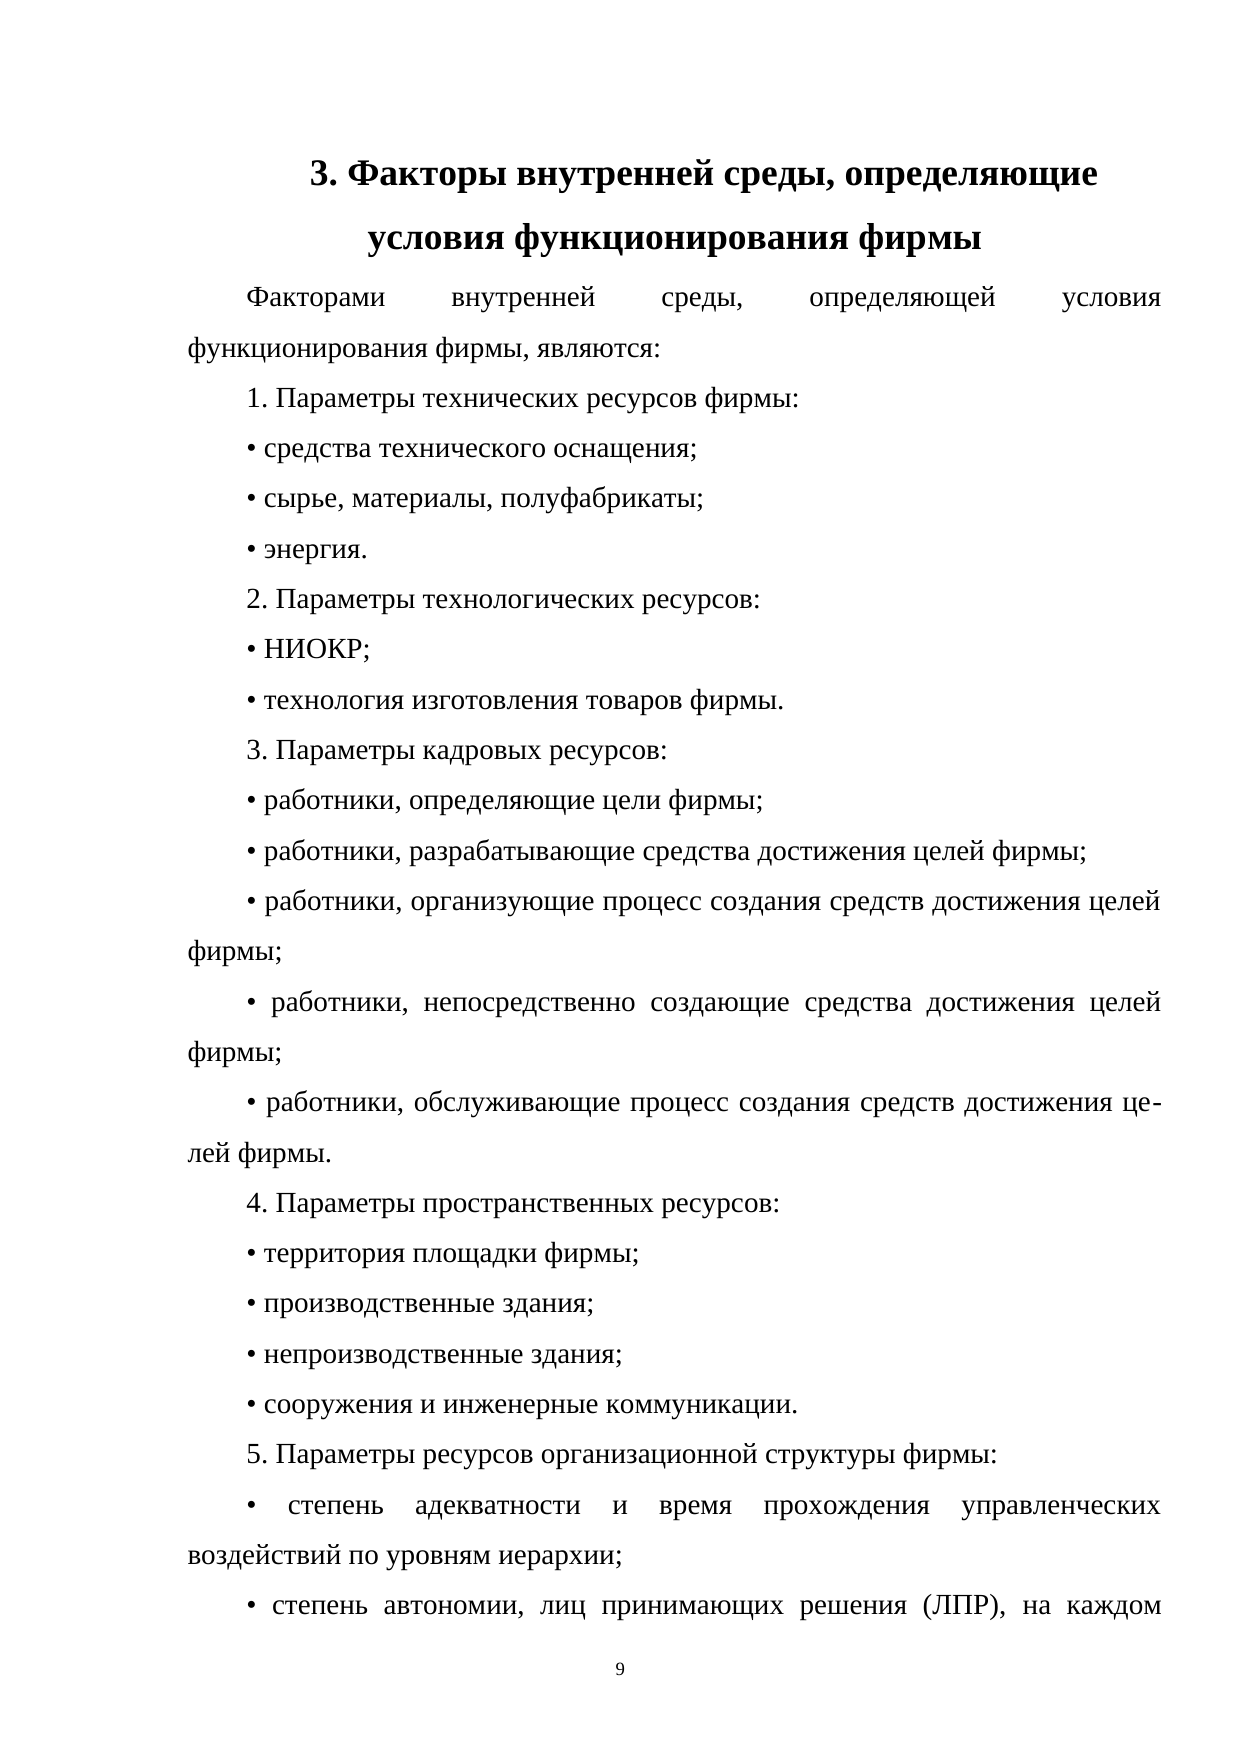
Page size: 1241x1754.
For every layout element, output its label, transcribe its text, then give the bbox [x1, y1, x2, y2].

text • НИОКР; [187, 632, 1162, 665]
text • работники, организующие процесс создания средств достижения целей фирмы; [187, 883, 1162, 967]
text 4. Параметры пространственных ресурсов: [187, 1185, 1162, 1218]
text 1. Параметры технических ресурсов фирмы: [187, 380, 1162, 413]
text • работники, определяющие цели фирмы; [187, 782, 1162, 816]
text • работники, непосредственно создающие средства достижения целей фирмы; [187, 984, 1162, 1068]
text 3. Факторы внутренней среды, определяющие условия функционирования фирмы [187, 150, 1162, 258]
text • производственные здания; [187, 1286, 1162, 1319]
text • степень адекватности и время прохождения управленческих воздействий по уровням иерархии; [187, 1487, 1162, 1571]
text • работники, разрабатывающие средства достижения целей фирмы; [187, 833, 1162, 866]
text 2. Параметры технологических ресурсов: [187, 581, 1162, 615]
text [187, 1587, 1162, 1621]
text • непроизводственные здания; [187, 1336, 1162, 1369]
text • сооружения и инженерные коммуникации. [187, 1386, 1162, 1420]
text 5. Параметры ресурсов организационной структуры фирмы: [187, 1437, 1162, 1470]
text • технология изготовления товаров фирмы. [187, 682, 1162, 715]
text • работники, обслуживающие процесс создания средств достижения целей фирмы. [187, 1084, 1162, 1168]
text • территория площадки фирмы; [187, 1235, 1162, 1269]
text Факторами внутренней среды, определяющей условия функционирования фирмы, являются: [187, 279, 1162, 363]
text 3. Параметры кадровых ресурсов: [187, 732, 1162, 766]
text • энергия. [187, 531, 1162, 564]
text • средства технического оснащения; [187, 430, 1162, 464]
text • сырье, материалы, полуфабрикаты; [187, 481, 1162, 514]
